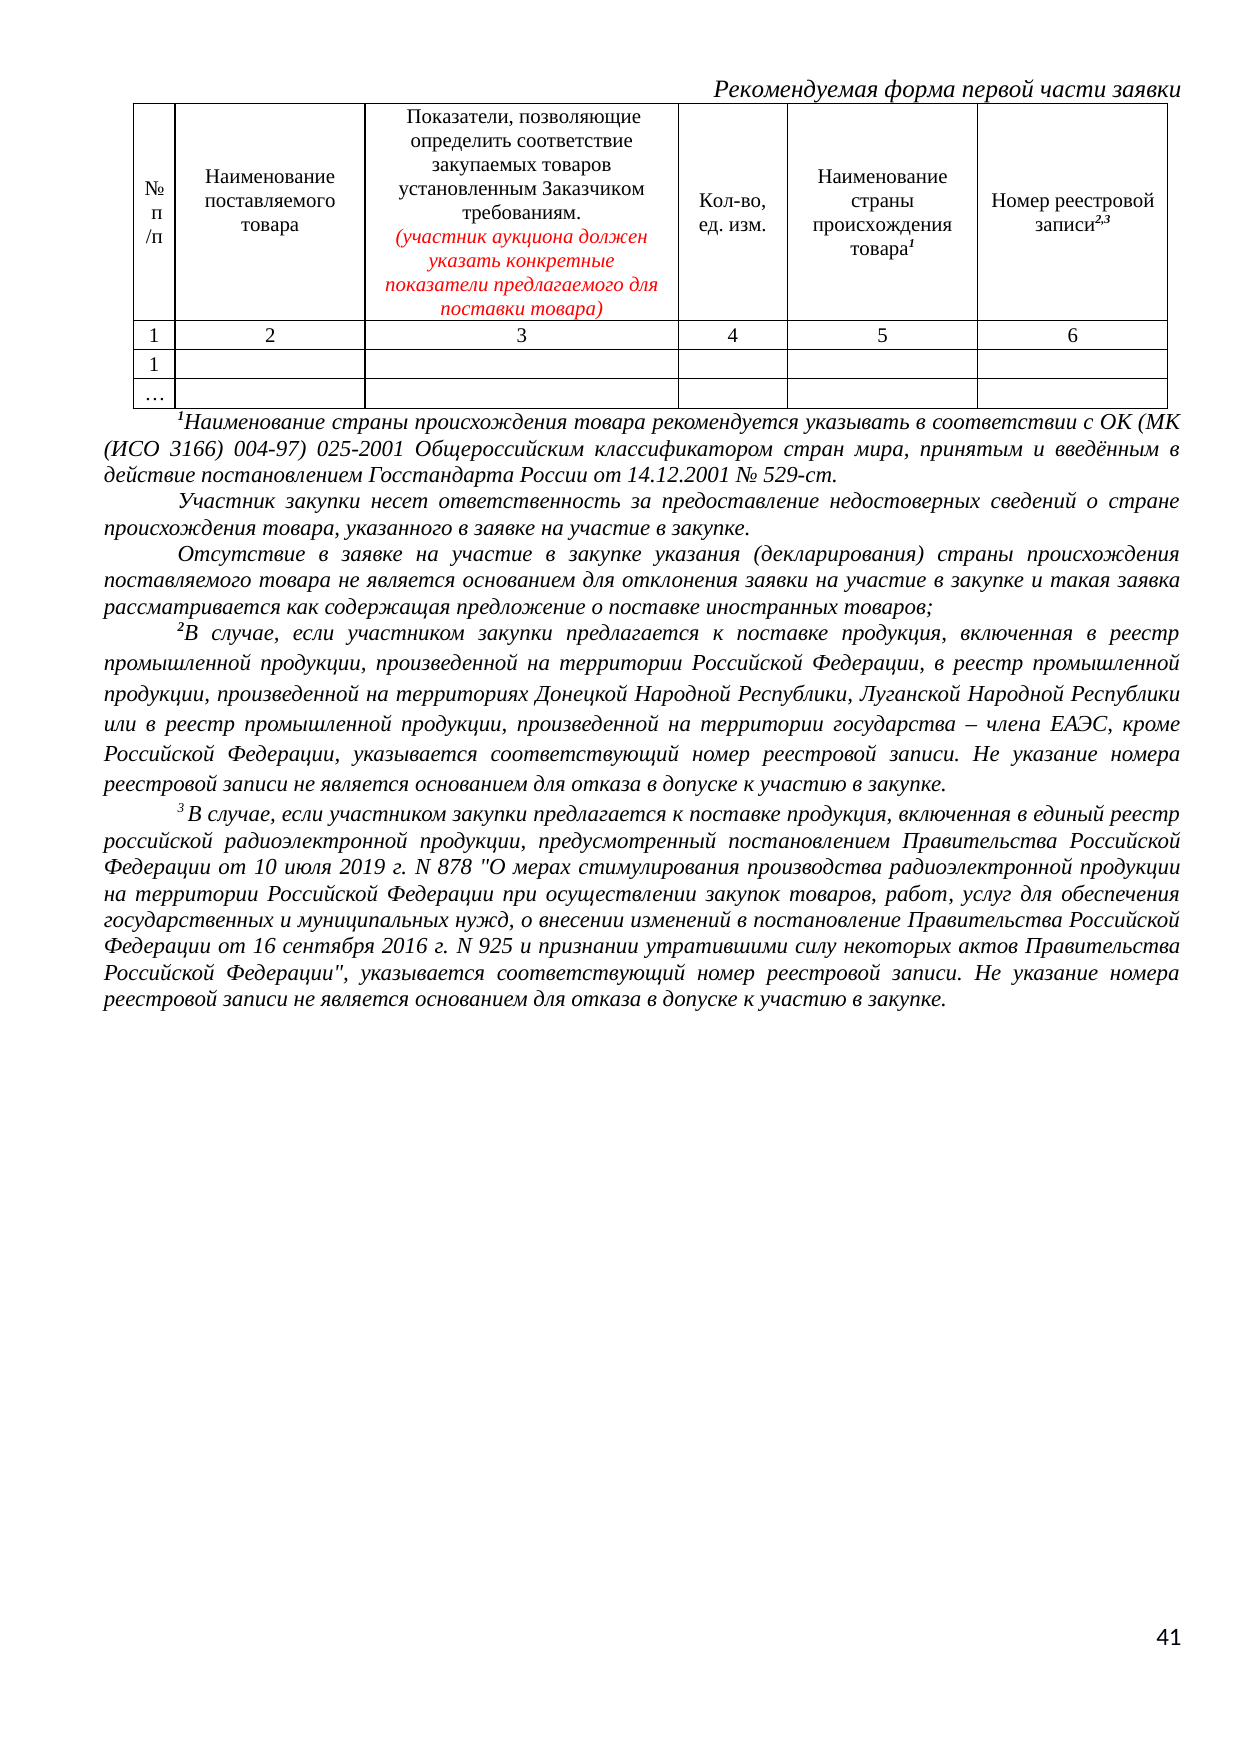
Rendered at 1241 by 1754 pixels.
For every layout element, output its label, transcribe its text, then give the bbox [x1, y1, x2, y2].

table_cell [176, 350, 364, 378]
table_header Кол-во, ед. изм. [679, 104, 787, 320]
table_cell [366, 379, 678, 407]
text Участник закупки несет ответственность за предоставление недостоверных сведений о стране происхождения товара, указанного в заявке на участие в закупке. [103, 487, 1181, 540]
text 3 В случае, если участником закупки предлагается к поставке продукция, включенная в единый реестр российской радиоэлектронной продукции, предусмотренный постановлением Правительства Российской Федерации от 10 июля 2019 г. N 878 "О мерах стимулирования производства радиоэлектронной продукции на территории Российской Федерации при осуществлении закупок товаров, работ, услуг для обеспечения государственных и муниципальных нужд, о внесении изменений в постановление Правительства Российской Федерации от 16 сентября 2016 г. N 925 и признании утратившими силу некоторых актов Правительства Российской Федерации", указывается соответствующий номер реестровой записи. Не указание номера реестровой записи не является основанием для отказа в допуске к участию в закупке. [103, 801, 1181, 1011]
table_cell [679, 350, 787, 378]
table_cell [176, 379, 364, 407]
table_cell [788, 379, 977, 407]
table_cell [788, 350, 977, 378]
table_cell 1 [134, 350, 174, 378]
text 2В случае, если участником закупки предлагается к поставке продукция, включенная в реестр промышленной продукции, произведенной на территории Российской Федерации, в реестр промышленной продукции, произведенной на территориях Донецкой Народной Республики, Луганской Народной Республики или в реестр промышленной продукции, произведенной на территории государства – члена ЕАЭС, кроме Российской Федерации, указывается соответствующий номер реестровой записи. Не указание номера реестровой записи не является основанием для отказа в допуске к участию в закупке. [103, 619, 1181, 797]
table_header Номер реестровой записи2,3 [978, 104, 1167, 320]
table_header № п/п [134, 104, 174, 320]
text Рекомендуемая форма первой части заявки [103, 74, 1181, 103]
table_cell [366, 350, 678, 378]
table_cell … [134, 379, 174, 407]
table_cell 6 [978, 321, 1167, 349]
table_cell 5 [788, 321, 977, 349]
table_cell 2 [176, 321, 364, 349]
table_cell [978, 350, 1167, 378]
table_cell [978, 379, 1167, 407]
text 1Наименование страны происхождения товара рекомендуется указывать в соответствии с ОК (МК (ИСО 3166) 004-97) 025-2001 Общероссийским классификатором стран мира, принятым и введённым в действие постановлением Госстандарта России от 14.12.2001 № 529-ст. [103, 408, 1181, 487]
table_header Наименование поставляемого товара [176, 104, 364, 320]
table_header Показатели, позволяющие определить соответствие закупаемых товаров установленным Заказчиком требованиям. (участник аукциона должен указать конкретные показатели предлагаемого для поставки товара) [366, 104, 678, 320]
table_header Наименование страны происхождения товара1 [788, 104, 977, 320]
table_cell 4 [679, 321, 787, 349]
text Отсутствие в заявке на участие в закупке указания (декларирования) страны происхождения поставляемого товара не является основанием для отклонения заявки на участие в закупке и такая заявка рассматривается как содержащая предложение о поставке иностранных товаров; [103, 540, 1181, 619]
table_cell [679, 379, 787, 407]
table_cell 1 [134, 321, 174, 349]
table_cell 3 [366, 321, 678, 349]
